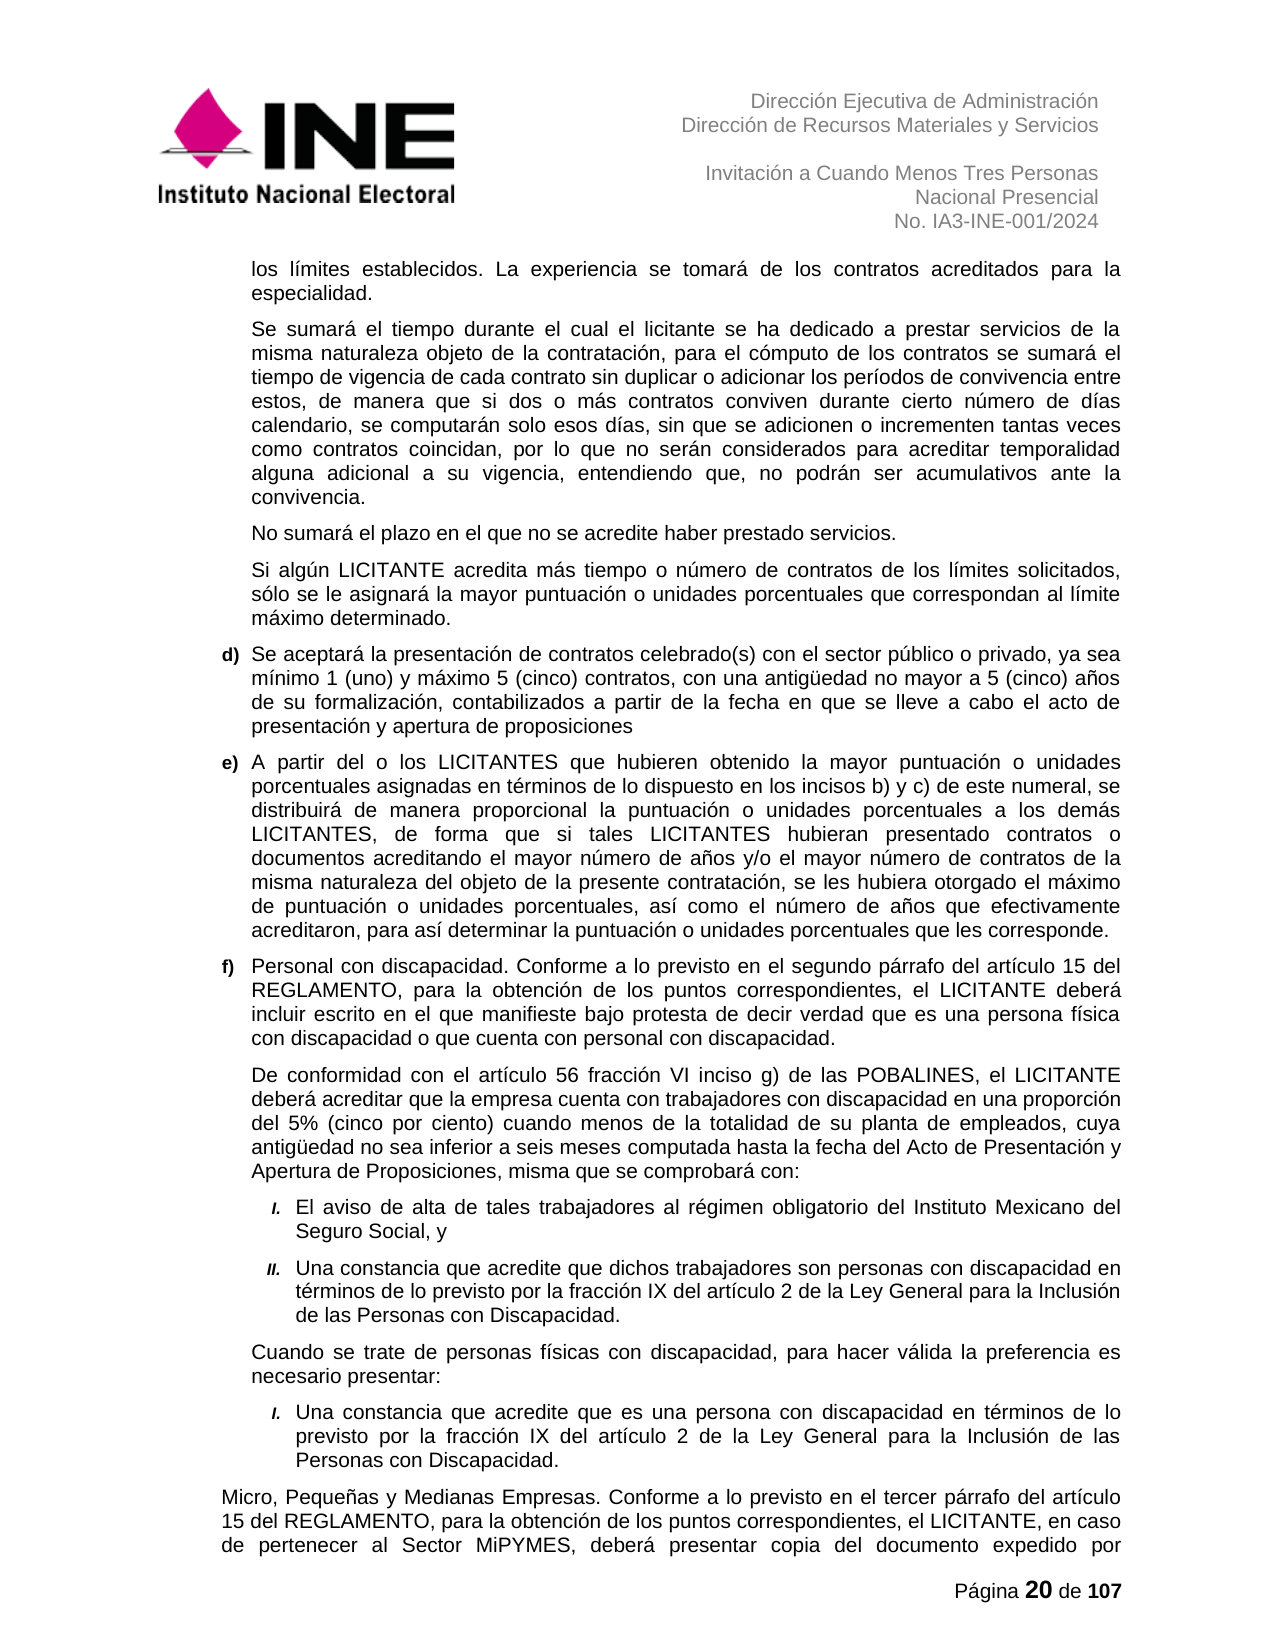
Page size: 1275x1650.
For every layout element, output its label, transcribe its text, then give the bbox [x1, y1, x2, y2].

text De conformidad con el artículo 56 fracción VI inciso g) de las POBALINES, el LICITANTE deberá acreditar que la empresa cuenta con trabajadores con discapacidad en una proporción del 5% (cinco por ciento) cuando menos de la totalidad de su planta de empleados, cuya antigüedad no sea inferior a seis meses computada hasta la fecha del Acto de Presentación y Apertura de Proposiciones, misma que se comprobará con: [251, 1063, 1122, 1182]
list Una constancia que acredite que dichos trabajadores son personas con discapacidad en términos de lo previsto por la fracción IX del artículo 2 de la Ley General para la Inclusión de las Personas con Discapacidad. [281, 1255, 1122, 1327]
list Una constancia que acredite que es una persona con discapacidad en términos de lo previsto por la fracción IX del artículo 2 de la Ley General para la Inclusión de las Personas con Discapacidad. [281, 1400, 1122, 1472]
text No sumará el plazo en el que no se acredite haber prestado servicios. [162, 521, 1122, 545]
text Cuando se trate de personas físicas con discapacidad, para hacer válida la preferencia es necesario presentar: [251, 1340, 1122, 1388]
text Se sumará el tiempo durante el cual el licitante se ha dedicado a prestar servicios de la misma naturaleza objeto de la contratación, para el cómputo de los contratos se sumará el tiempo de vigencia de cada contrato sin duplicar o adicionar los períodos de convivencia entre estos, de manera que si dos o más contratos conviven durante cierto número de días calendario, se computarán solo esos días, sin que se adicionen o incrementen tantas veces como contratos coincidan, por lo que no serán considerados para acreditar temporalidad alguna adicional a su vigencia, entendiendo que, no podrán ser acumulativos ante la convivencia. [251, 317, 1122, 508]
picture [158, 88, 455, 203]
list El aviso de alta de tales trabajadores al régimen obligatorio del Instituto Mexicano del Seguro Social, y [281, 1195, 1122, 1243]
list Personal con discapacidad. Conforme a lo previsto en el segundo párrafo del artículo 15 del REGLAMENTO, para la obtención de los puntos correspondientes, el LICITANTE deberá incluir escrito en el que manifieste bajo protesta de decir verdad que es una persona física con discapacidad o que cuenta con personal con discapacidad. [222, 954, 1122, 1050]
list A partir del o los LICITANTES que hubieren obtenido la mayor puntuación o unidades porcentuales asignadas en términos de lo dispuesto en los incisos b) y c) de este numeral, se distribuirá de manera proporcional la puntuación o unidades porcentuales a los demás LICITANTES, de forma que si tales LICITANTES hubieran presentado contratos o documentos acreditando el mayor número de años y/o el mayor número de contratos de la misma naturaleza del objeto de la presente contratación, se les hubiera otorgado el máximo de puntuación o unidades porcentuales, así como el número de años que efectivamente acreditaron, para así determinar la puntuación o unidades porcentuales que les corresponde. [222, 750, 1122, 942]
list Se aceptará la presentación de contratos celebrado(s) con el sector público o privado, ya sea mínimo 1 (uno) y máximo 5 (cinco) contratos, con una antigüedad no mayor a 5 (cinco) años de su formalización, contabilizados a partir de la fecha en que se lleve a cabo el acto de presentación y apertura de proposiciones [222, 642, 1122, 738]
text Si algún LICITANTE acredita más tiempo o número de contratos de los límites solicitados, sólo se le asignará la mayor puntuación o unidades porcentuales que correspondan al límite máximo determinado. [251, 557, 1122, 629]
